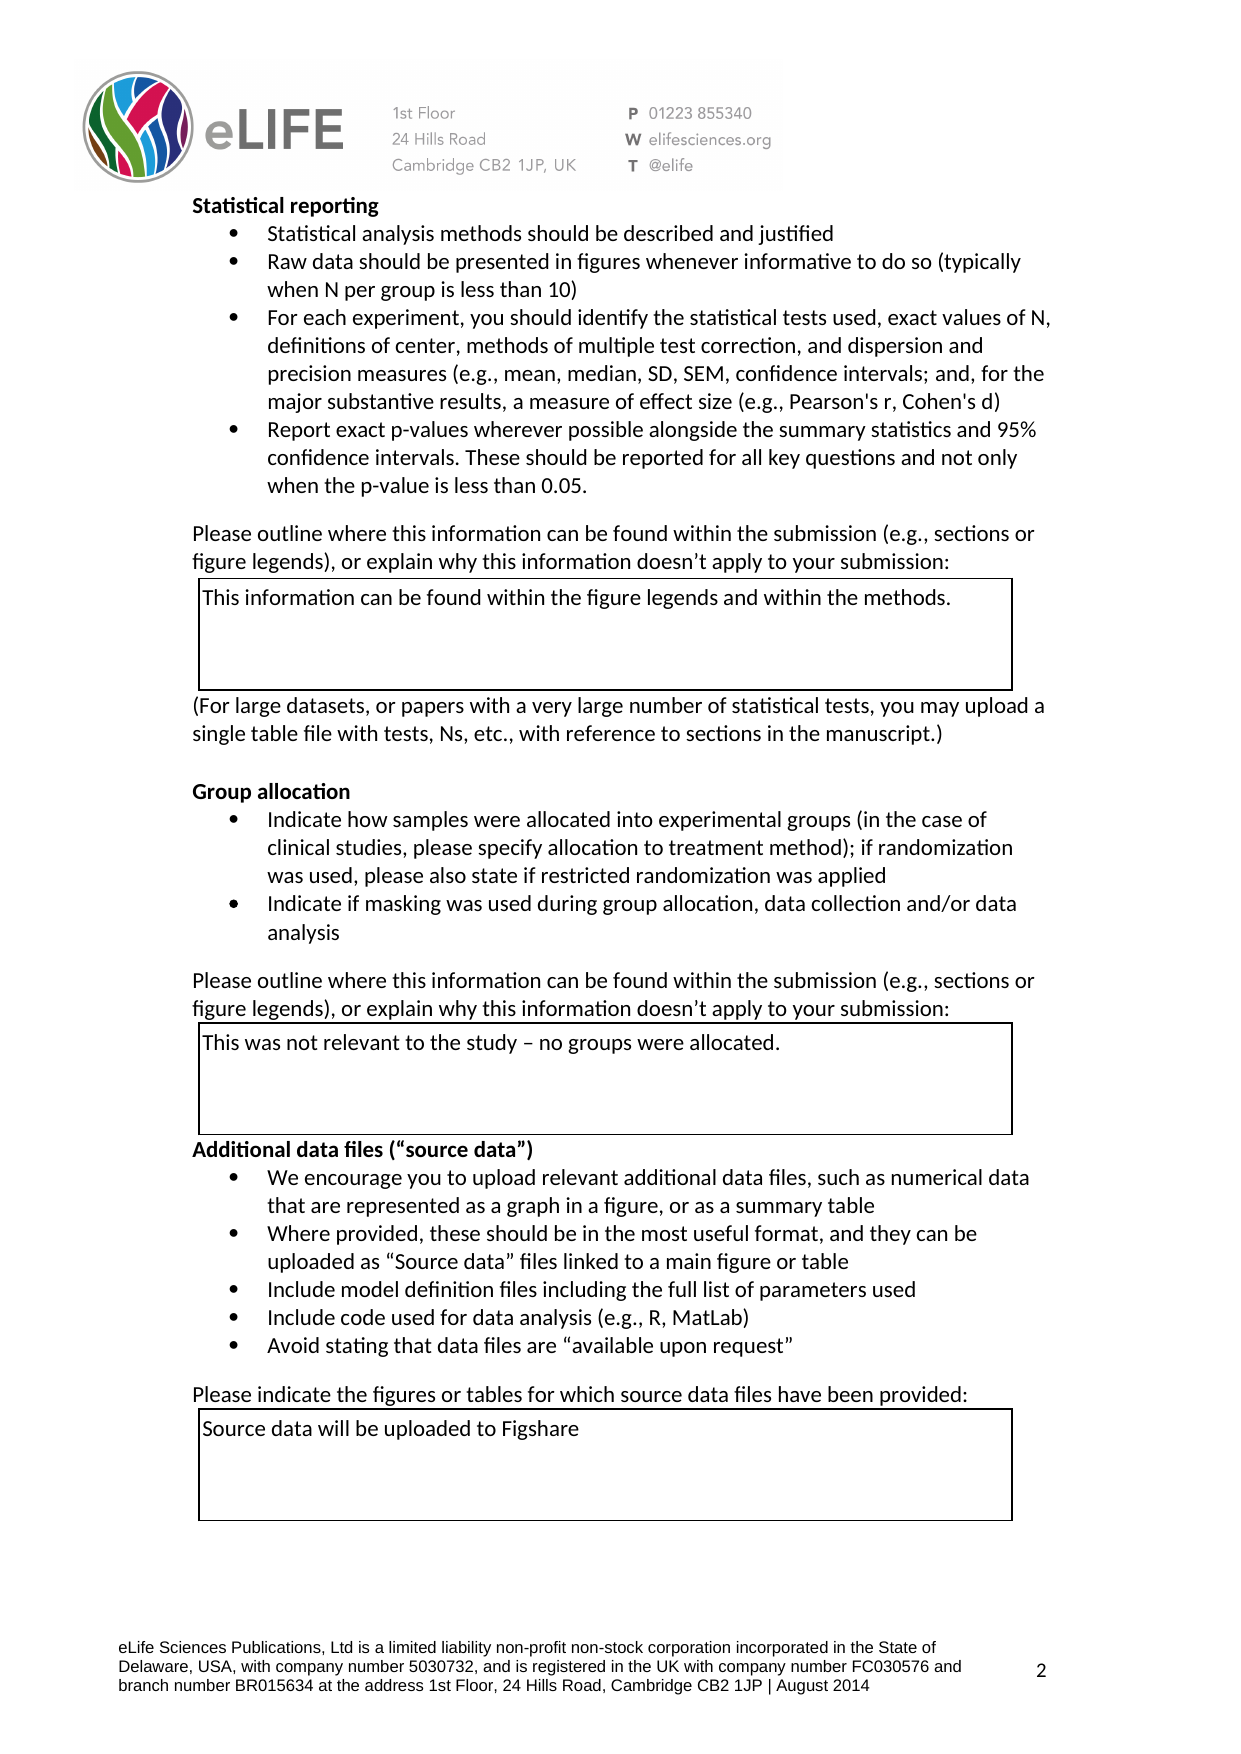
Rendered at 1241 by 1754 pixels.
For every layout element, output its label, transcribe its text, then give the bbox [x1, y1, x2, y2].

text This information can be found within the figure legends and within the methods. [200, 581, 1011, 613]
text (For large datasets, or papers with a very large number of statistical tests, you may upload a single table file with tests, Ns, etc., with reference to sections in the manuscript.) [192, 603, 1053, 747]
text Statistical reporting [192, 191, 1053, 219]
text Group allocation [192, 777, 1053, 806]
text Source data will be uploaded to Figshare [200, 1412, 1011, 1444]
list Include code used for data analysis (e.g., R, MatLab) [229, 1303, 1053, 1332]
list Where provided, these should be in the most useful format, and they can be uploaded as “Source data” files linked to a main figure or table [229, 1219, 1053, 1276]
list Statistical analysis methods should be described and justified [229, 219, 1053, 247]
text This was not relevant to the study – no groups were allocated. [200, 1026, 1011, 1058]
list Avoid stating that data files are “available upon request” [229, 1332, 1053, 1359]
text Additional data files (“source data”) [192, 1052, 1053, 1163]
list Raw data should be presented in figures whenever informative to do so (typically when N per group is less than 10) [229, 247, 1053, 303]
list Indicate how samples were allocated into experimental groups (in the case of clinical studies, please specify allocation to treatment method); if randomization was used, please also state if restricted randomization was applied [229, 806, 1053, 889]
list Report exact p-values wherever possible alongside the summary statistics and 95% confidence intervals. These should be reported for all key questions and not only when the p-value is less than 0.05. [229, 415, 1053, 499]
list Indicate if masking was used during group allocation, data collection and/or data analysis [229, 889, 1053, 946]
list For each experiment, you should identify the statistical tests used, exact values of N, definitions of center, methods of multiple test correction, and dispersion and precision measures (e.g., mean, median, SD, SEM, confidence intervals; and, for the major substantive results, a measure of effect size (e.g., Pearson's r, Cohen's d) [229, 303, 1053, 415]
text Please indicate the figures or tables for which source data files have been provided: [192, 1380, 1053, 1408]
list Include model definition files including the full list of parameters used [229, 1276, 1053, 1303]
list We encourage you to upload relevant additional data files, such as numerical data that are represented as a graph in a figure, or as a summary table [229, 1163, 1053, 1219]
picture [73, 59, 784, 191]
